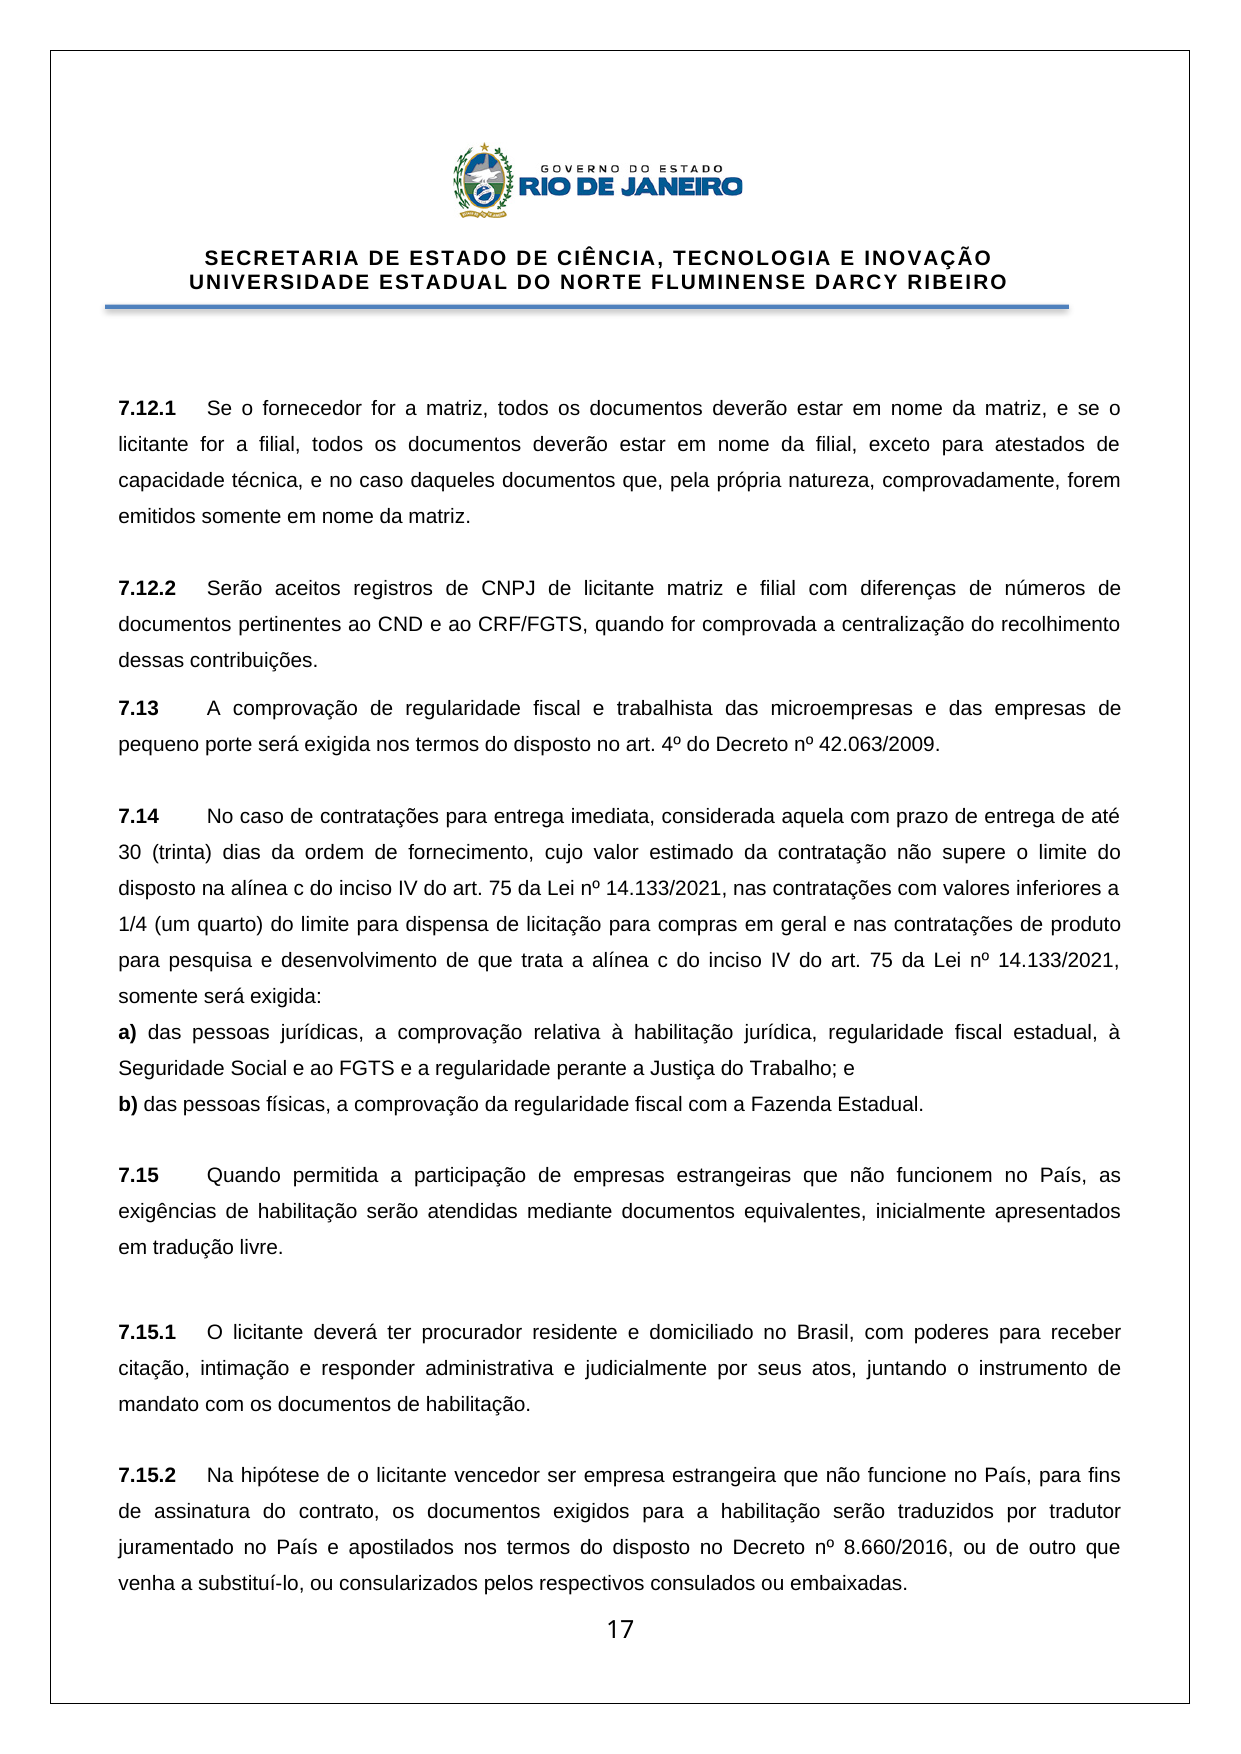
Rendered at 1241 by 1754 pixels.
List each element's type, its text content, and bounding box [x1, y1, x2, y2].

list a) das pessoas jurídicas, a comprovação relativa à habilitação jurídica, regularidade fiscal estadual, à Seguridade Social e ao FGTS e a regularidade perante a Justiça do Trabalho; e [118, 1019, 1122, 1079]
list 7.15 Quando permitida a participação de empresas estrangeiras que não funcionem no País, as exigências de habilitação serão atendidas mediante documentos equivalentes, inicialmente apresentados em tradução livre. [118, 1163, 1122, 1259]
list 7.12.2 Serão aceitos registros de CNPJ de licitante matriz e filial com diferenças de números de documentos pertinentes ao CND e ao CRF/FGTS, quando for comprovada a centralização do recolhimento dessas contribuições. [118, 576, 1122, 672]
list 7.12.1 Se o fornecedor for a matriz, todos os documentos deverão estar em nome da matriz, e se o licitante for a filial, todos os documentos deverão estar em nome da filial, exceto para atestados de capacidade técnica, e no caso daqueles documentos que, pela própria natureza, comprovadamente, forem emitidos somente em nome da matriz. [118, 396, 1122, 528]
list b) das pessoas físicas, a comprovação da regularidade fiscal com a Fazenda Estadual. [118, 1091, 1122, 1115]
list 7.13 A comprovação de regularidade fiscal e trabalhista das microempresas e das empresas de pequeno porte será exigida nos termos do disposto no art. 4º do Decreto nº 42.063/2009. [118, 696, 1122, 756]
list 7.14 No caso de contratações para entrega imediata, considerada aquela com prazo de entrega de até 30 (trinta) dias da ordem de fornecimento, cujo valor estimado da contratação não supere o limite do disposto na alínea c do inciso IV do art. 75 da Lei nº 14.133/2021, nas contratações com valores inferiores a 1/4 (um quarto) do limite para dispensa de licitação para compras em geral e nas contratações de produto para pesquisa e desenvolvimento de que trata a alínea c do inciso IV do art. 75 da Lei nº 14.133/2021, somente será exigida: [118, 804, 1122, 1008]
list 7.15.1 O licitante deverá ter procurador residente e domiciliado no Brasil, com poderes para receber citação, intimação e responder administrativa e judicialmente por seus atos, juntando o instrumento de mandato com os documentos de habilitação. [118, 1319, 1122, 1415]
picture [453, 142, 743, 218]
list 7.15.2 Na hipótese de o licitante vencedor ser empresa estrangeira que não funcione no País, para fins de assinatura do contrato, os documentos exigidos para a habilitação serão traduzidos por tradutor juramentado no País e apostilados nos termos do disposto no Decreto nº 8.660/2016, ou de outro que venha a substituí-lo, ou consularizados pelos respectivos consulados ou embaixadas. [118, 1463, 1122, 1595]
